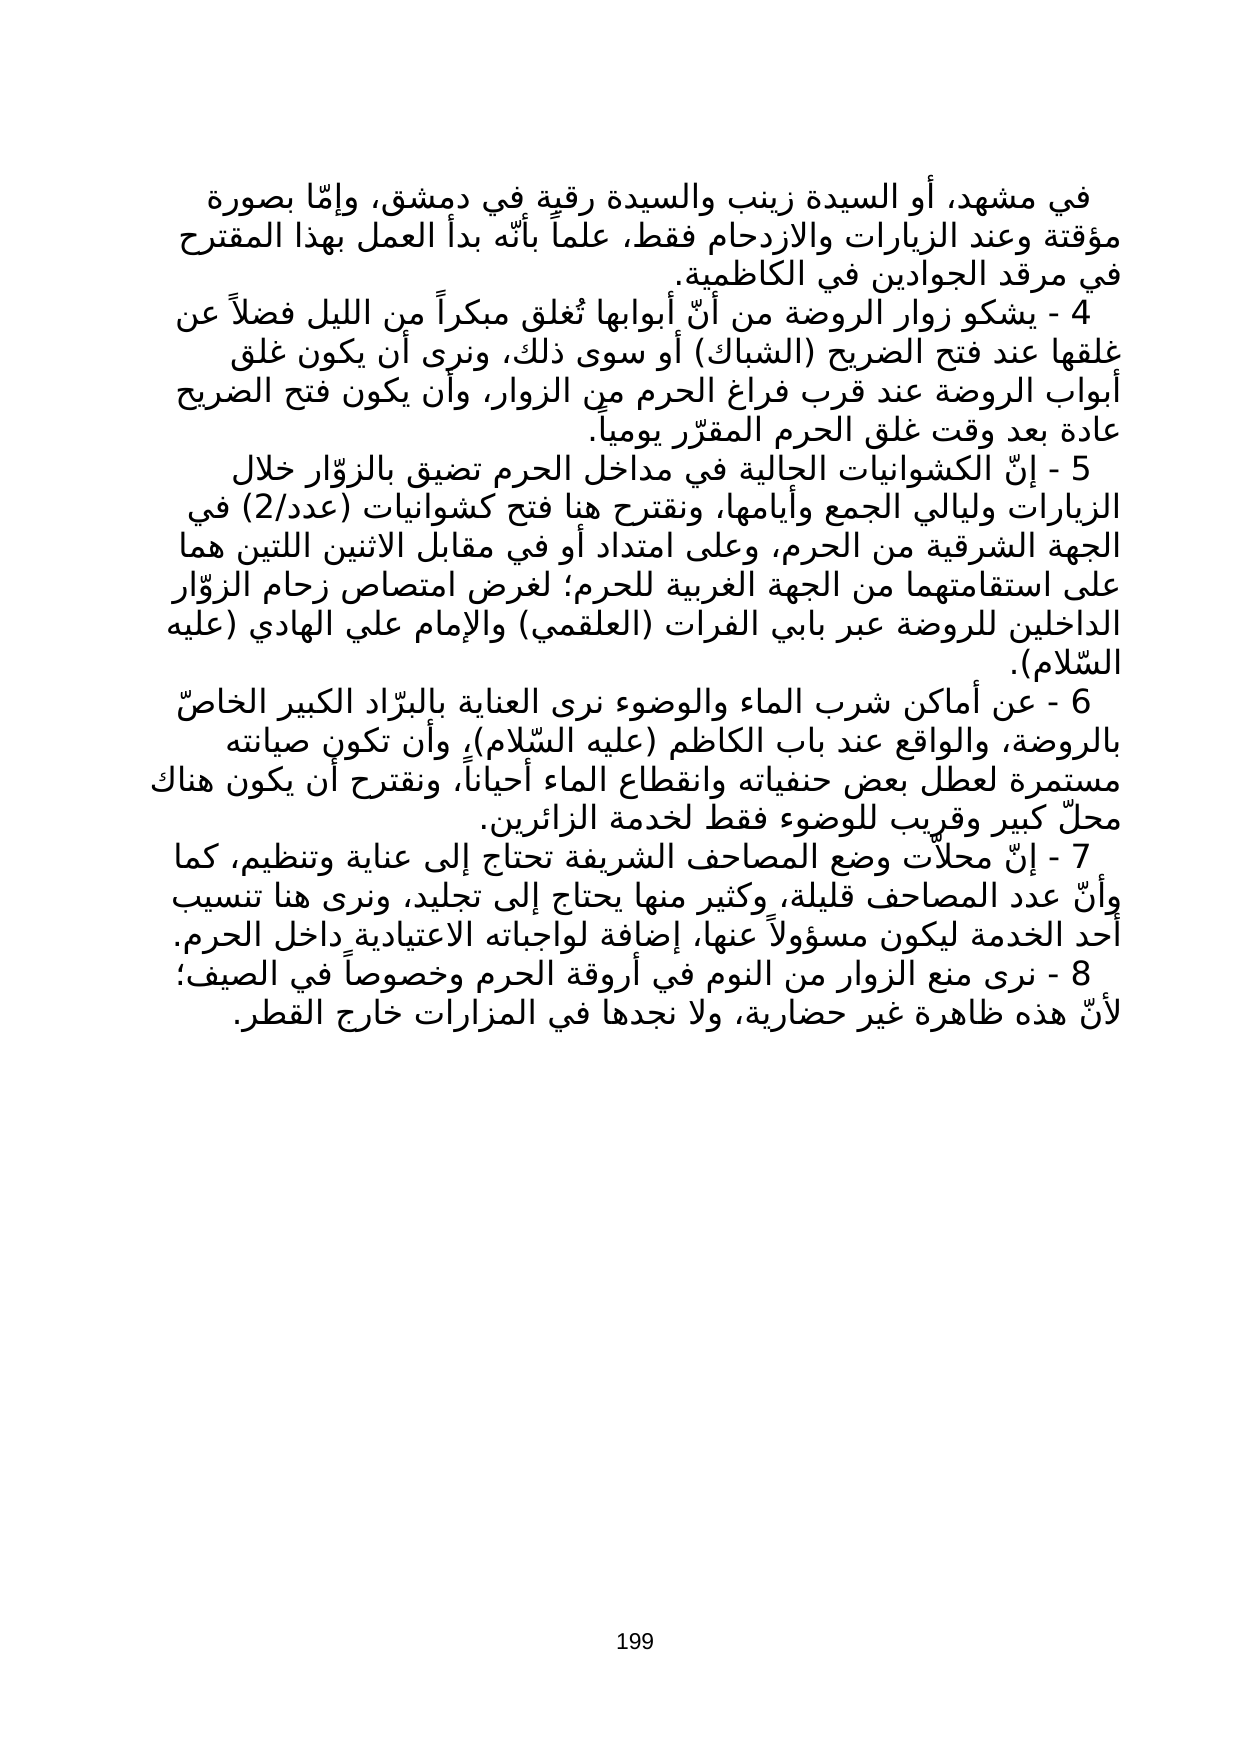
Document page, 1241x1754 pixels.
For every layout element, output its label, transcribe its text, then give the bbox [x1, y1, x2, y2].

text 5 - إنّ الكشوانيات الحالية في مداخل الحرم تضيق بالزوّار خلال الزيارات وليالي الجمع وأيامها، ونقترح هنا فتح كشوانيات (عدد/2) في الجهة الشرقية من الحرم، وعلى امتداد أو في مقابل الاثنين اللتين هما على استقامتهما من الجهة الغربية للحرم؛ لغرض امتصاص زحام الزوّار الداخلين للروضة عبر بابي الفرات (العلقمي) والإمام علي الهادي (عليه السّلام). [148, 449, 1122, 682]
text 7 - إنّ محلاّت وضع المصاحف الشريفة تحتاج إلى عناية وتنظيم، كما وأنّ عدد المصاحف قليلة، وكثير منها يحتاج إلى تجليد، ونرى هنا تنسيب أحد الخدمة ليكون مسؤولاً عنها، إضافة لواجباته الاعتيادية داخل الحرم. [148, 838, 1122, 954]
text 4 - يشكو زوار الروضة من أنّ أبوابها تُغلق مبكراً من الليل فضلاً عن غلقها عند فتح الضريح (الشباك) أو سوى ذلك، ونرى أن يكون غلق أبواب الروضة عند قرب فراغ الحرم من الزوار، وأن يكون فتح الضريح عادة بعد وقت غلق الحرم المقرّر يومياً. [148, 294, 1122, 449]
text 8 - نرى منع الزوار من النوم في أروقة الحرم وخصوصاً في الصيف؛ لأنّ هذه ظاهرة غير حضارية، ولا نجدها في المزارات خارج القطر. [148, 954, 1122, 1032]
text 6 - عن أماكن شرب الماء والوضوء نرى العناية بالبرّاد الكبير الخاصّ بالروضة، والواقع عند باب الكاظم (عليه السّلام)، وأن تكون صيانته مستمرة لعطل بعض حنفياته وانقطاع الماء أحياناً، ونقترح أن يكون هناك محلّ كبير وقريب للوضوء فقط لخدمة الزائرين. [148, 682, 1122, 838]
text في مشهد، أو السيدة زينب والسيدة رقية في دمشق، وإمّا بصورة مؤقتة وعند الزيارات والازدحام فقط، علماً بأنّه بدأ العمل بهذا المقترح في مرقد الجوادين في الكاظمية. [148, 177, 1122, 294]
